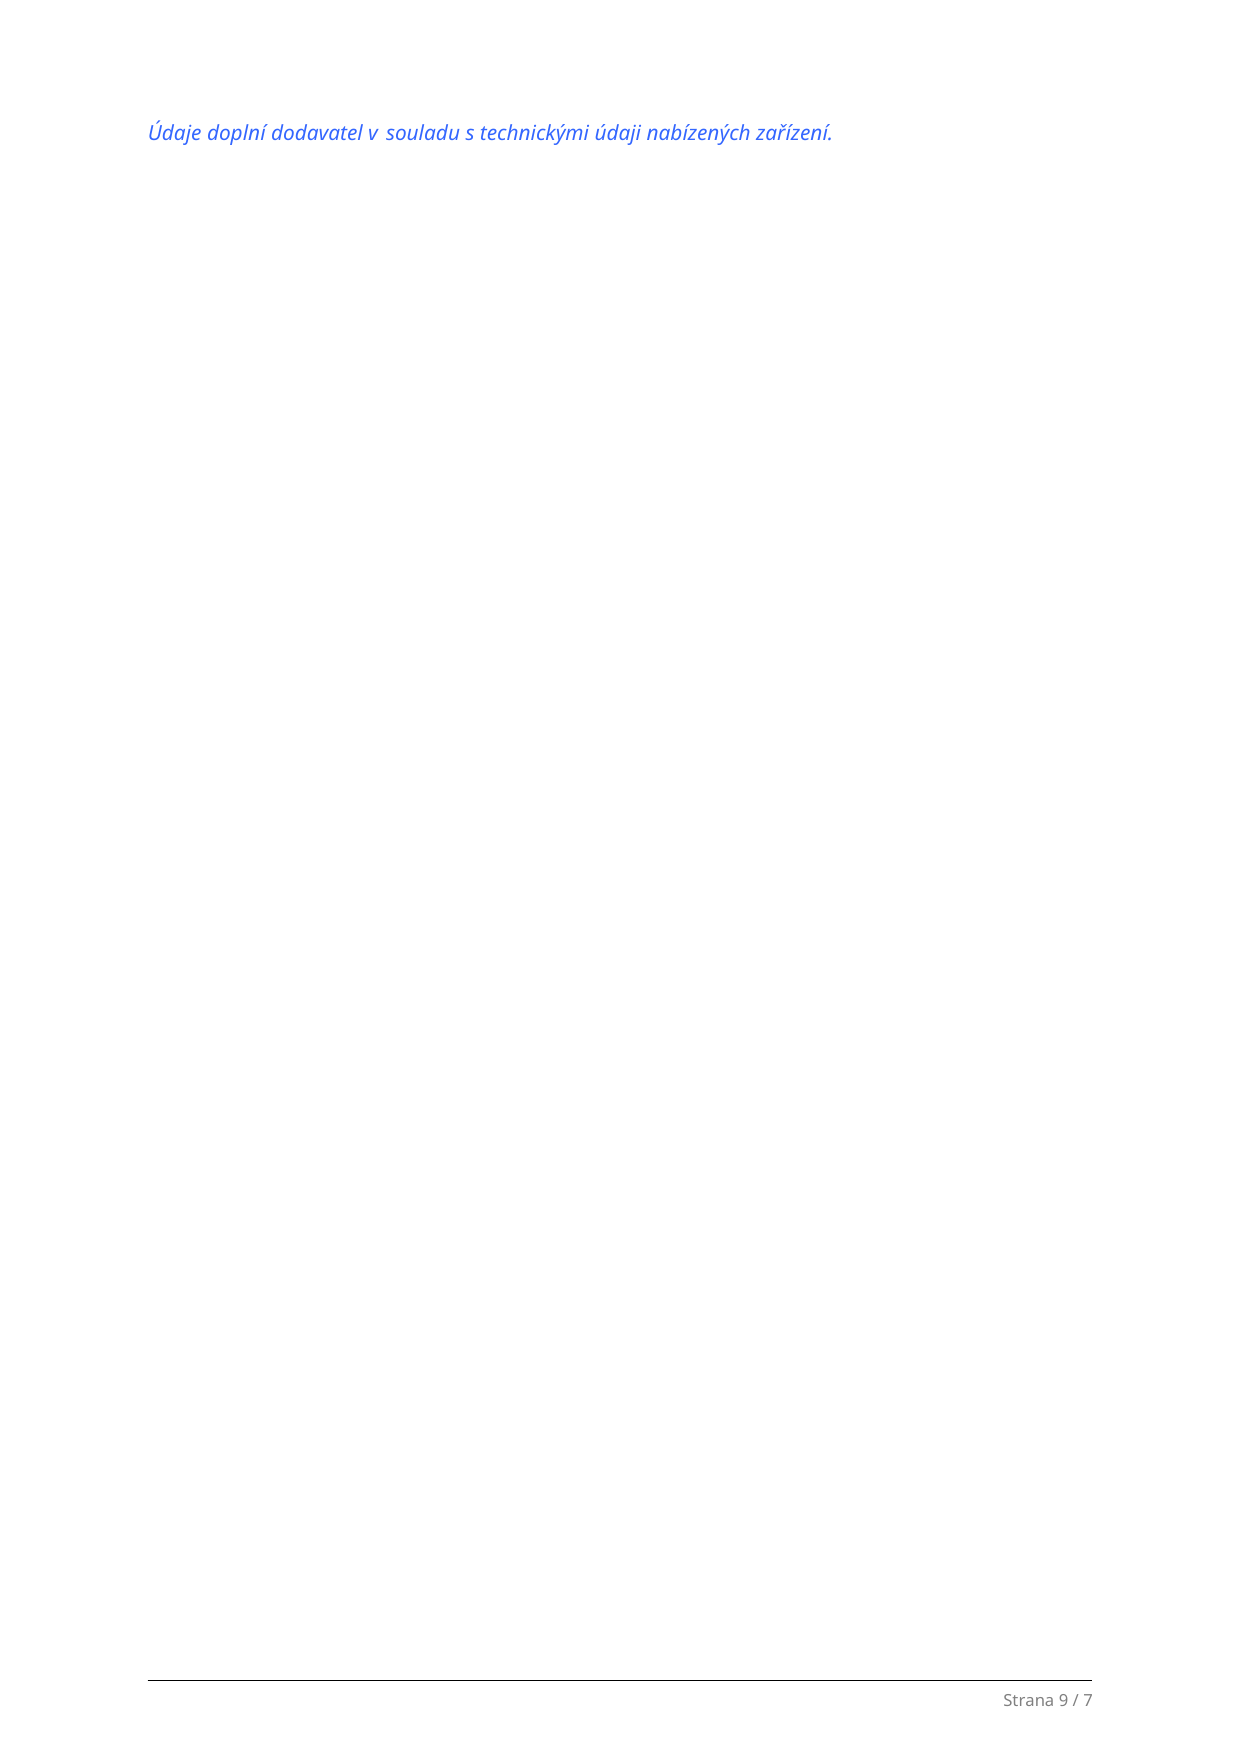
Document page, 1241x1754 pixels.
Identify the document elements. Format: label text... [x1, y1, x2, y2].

text Údaje doplní dodavatel v souladu s technickými údaji nabízených zařízení. [148, 118, 1092, 147]
